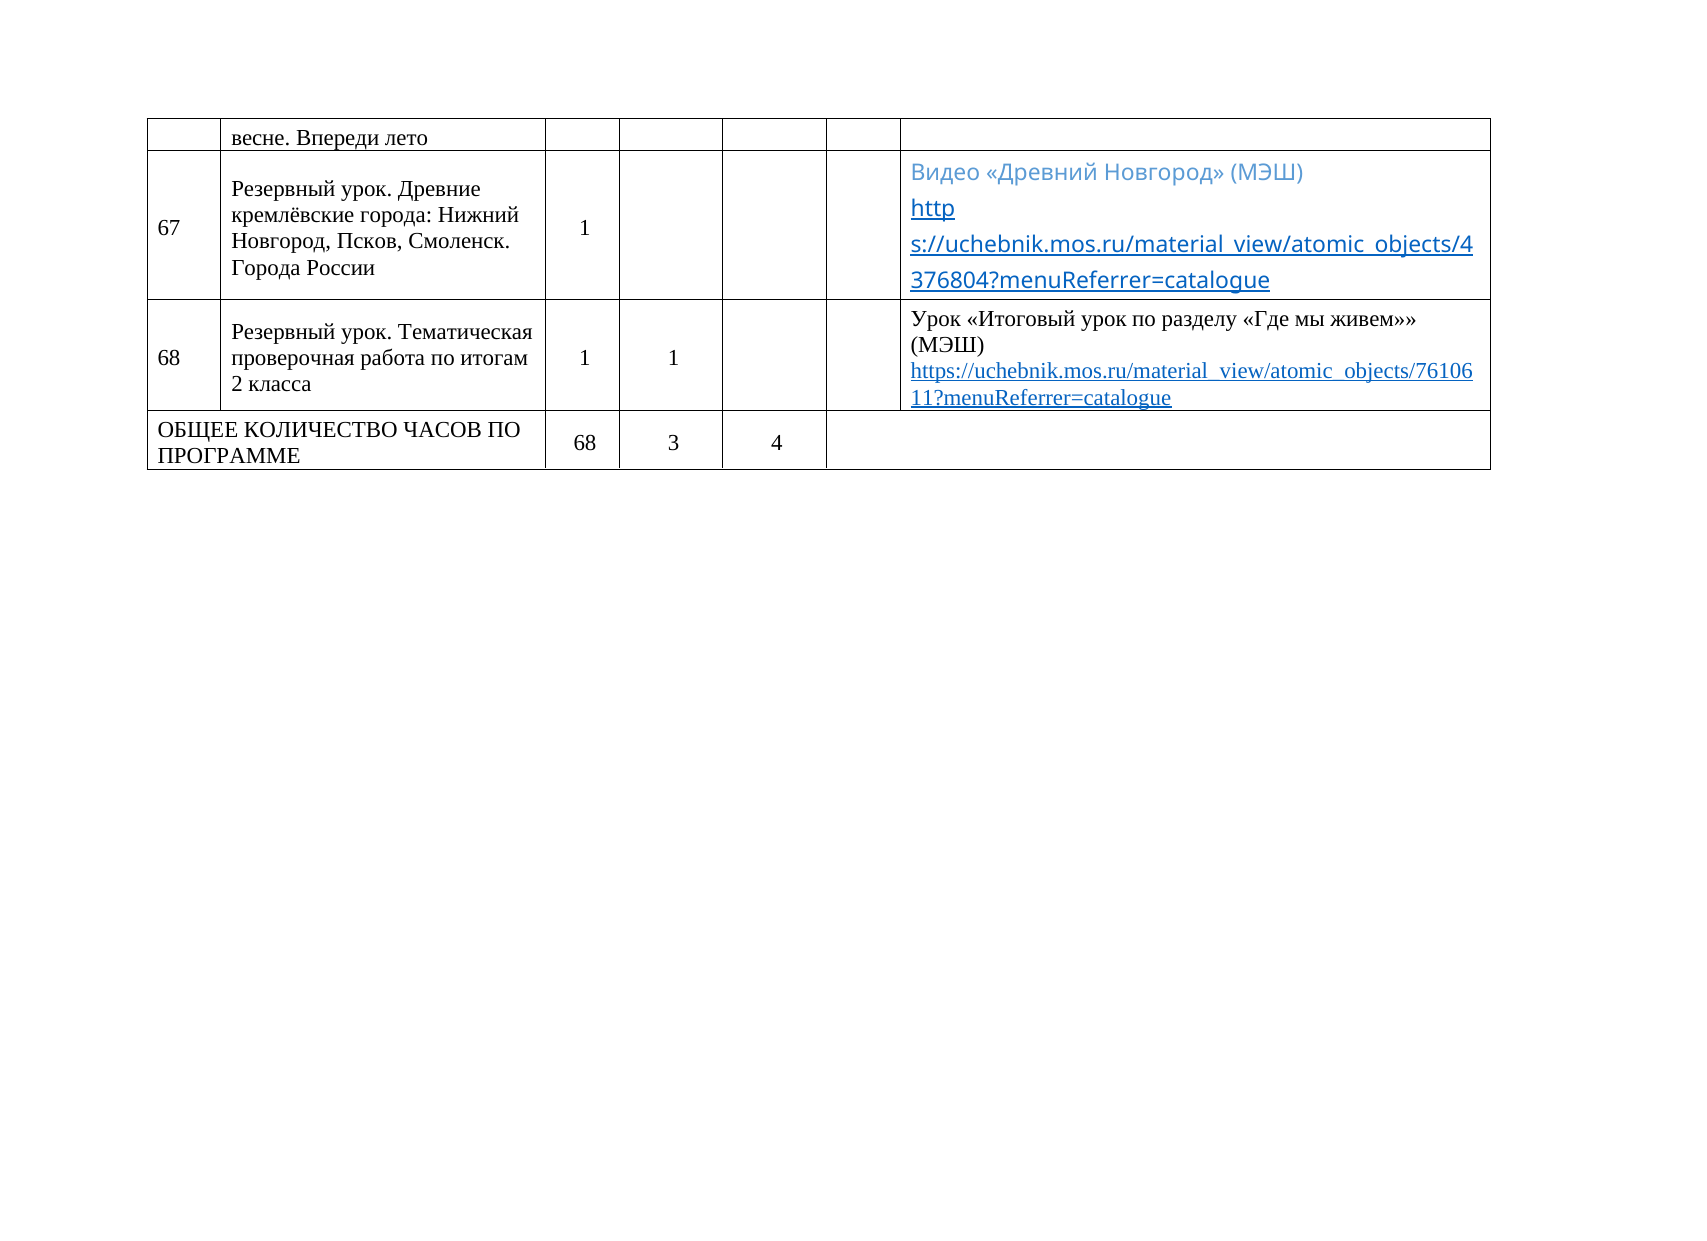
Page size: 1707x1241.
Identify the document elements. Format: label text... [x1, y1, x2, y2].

table_cell Урок «Итоговый урок по разделу «Где мы живем»» (МЭШ) https://uchebnik.mos.ru/material_view/atomic_objects/7610611?menuReferrer=catalogue [901, 300, 1490, 410]
table_cell 1 [620, 300, 722, 410]
table_cell 68 [546, 411, 619, 468]
table_cell Резервный урок. Древние кремлёвские города: Нижний Новгород, Псков, Смоленск. Города России [221, 151, 545, 299]
table_cell Резервный урок. Тематическая проверочная работа по итогам 2 класса [221, 300, 545, 410]
table_cell 1 [546, 151, 619, 299]
table_cell Видео «Древний Новгород» (МЭШ) https://uchebnik.mos.ru/material_view/atomic_objects/4376804?menuReferrer=catalogue [901, 151, 1490, 299]
table_cell 1 [546, 300, 619, 410]
table_cell 67 [148, 151, 220, 299]
table_cell [827, 119, 900, 150]
table_cell [723, 300, 826, 410]
table_cell [723, 151, 826, 299]
table_cell 4 [723, 411, 826, 468]
table_cell [620, 151, 722, 299]
table_cell ОБЩЕЕ КОЛИЧЕСТВО ЧАСОВ ПО ПРОГРАММЕ [148, 411, 545, 468]
table_cell [827, 151, 900, 299]
table_cell [827, 411, 1490, 468]
table_cell 68 [148, 300, 220, 410]
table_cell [221, 119, 545, 150]
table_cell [901, 119, 1490, 150]
table_cell [827, 300, 900, 410]
table_cell 66 [148, 119, 220, 150]
table_cell 3 [620, 411, 722, 468]
table_cell 1 [546, 119, 619, 150]
table_cell [620, 119, 722, 150]
table_cell [723, 119, 826, 150]
